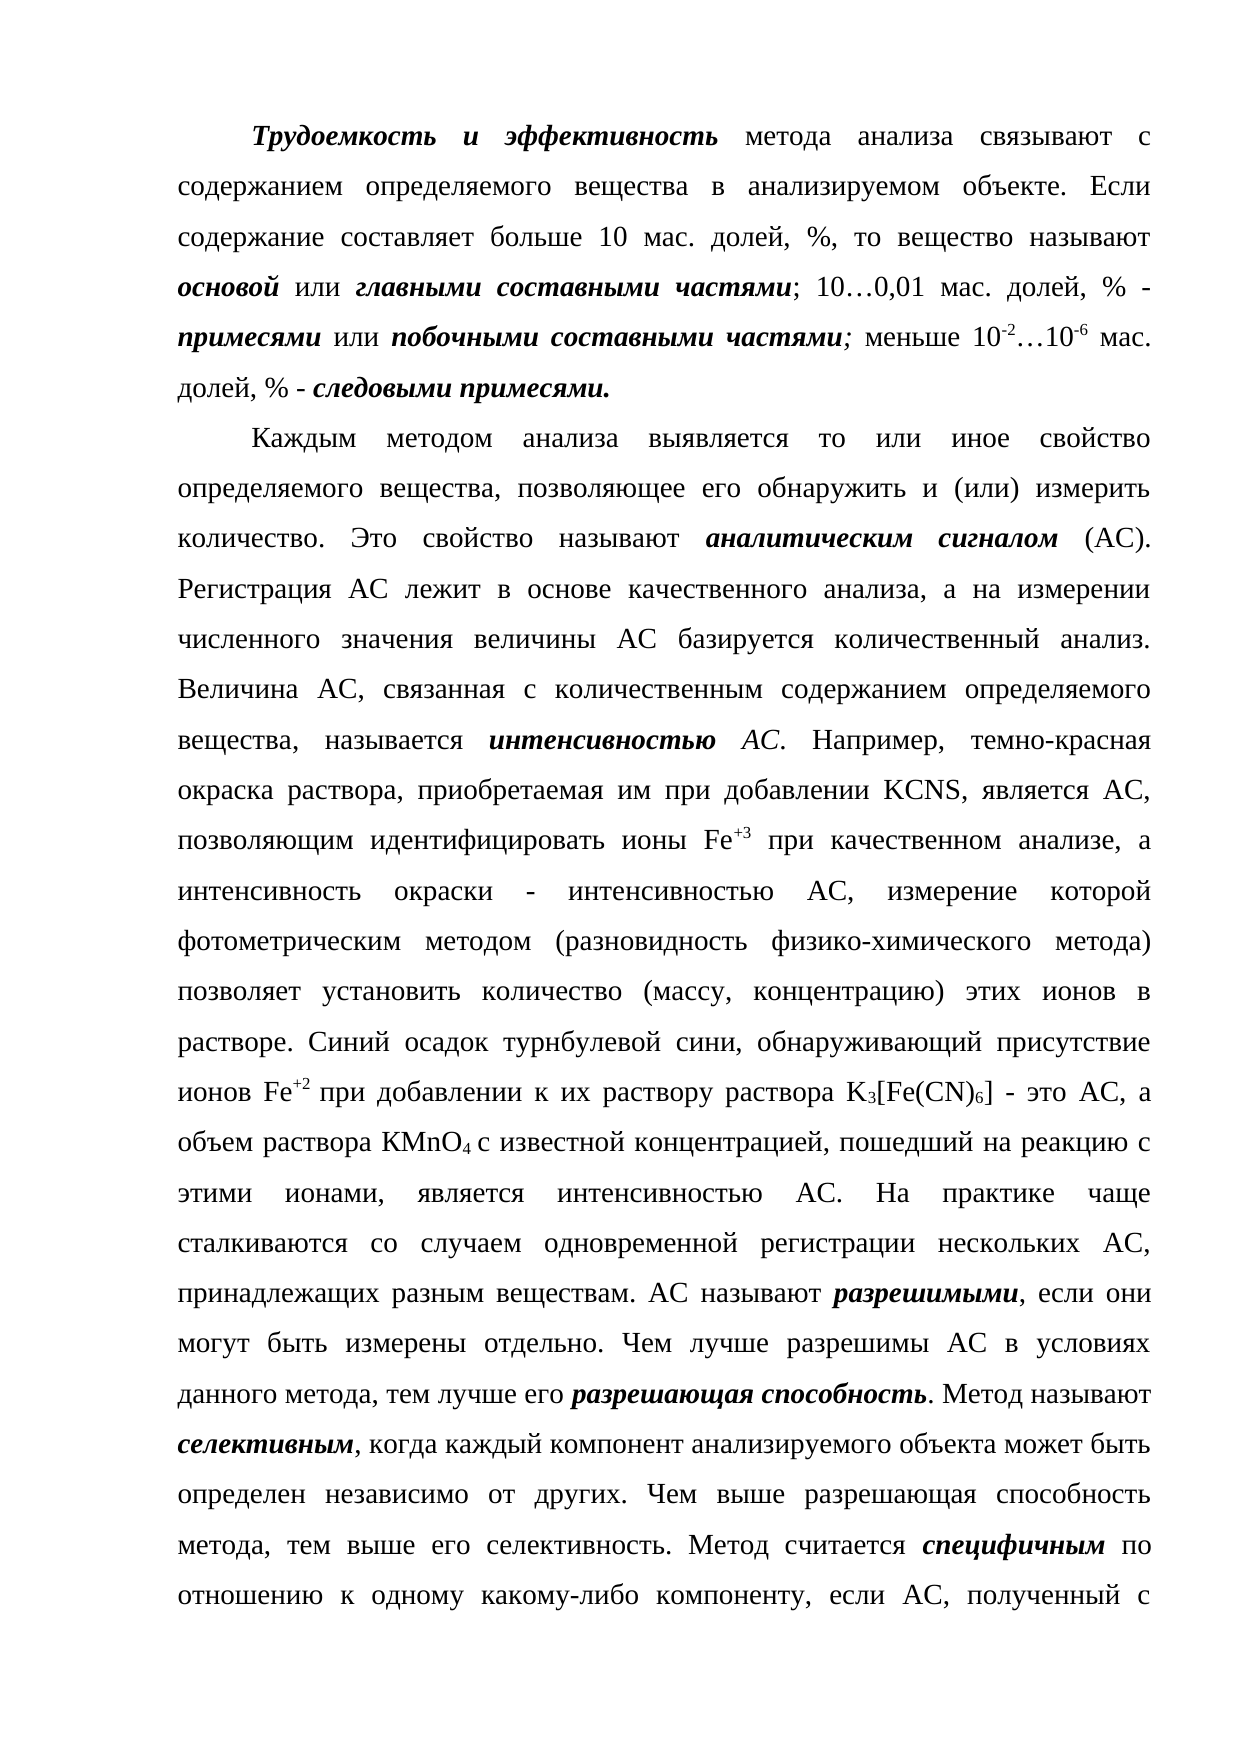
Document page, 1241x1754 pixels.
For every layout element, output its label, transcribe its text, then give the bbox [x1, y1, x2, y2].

text Трудоемкость и эффективность метода анализа связывают с содержанием определяемого вещества в анализируемом объекте. Если содержание составляет больше 10 мас. долей, %, то вещество называют основой или главными составными частями; 10…0,01 мас. долей, % - примесями или побочными составными частями; меньше 10-2…10-6 мас. долей, % - следовыми примесями. [177, 118, 1152, 403]
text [177, 420, 1152, 1611]
